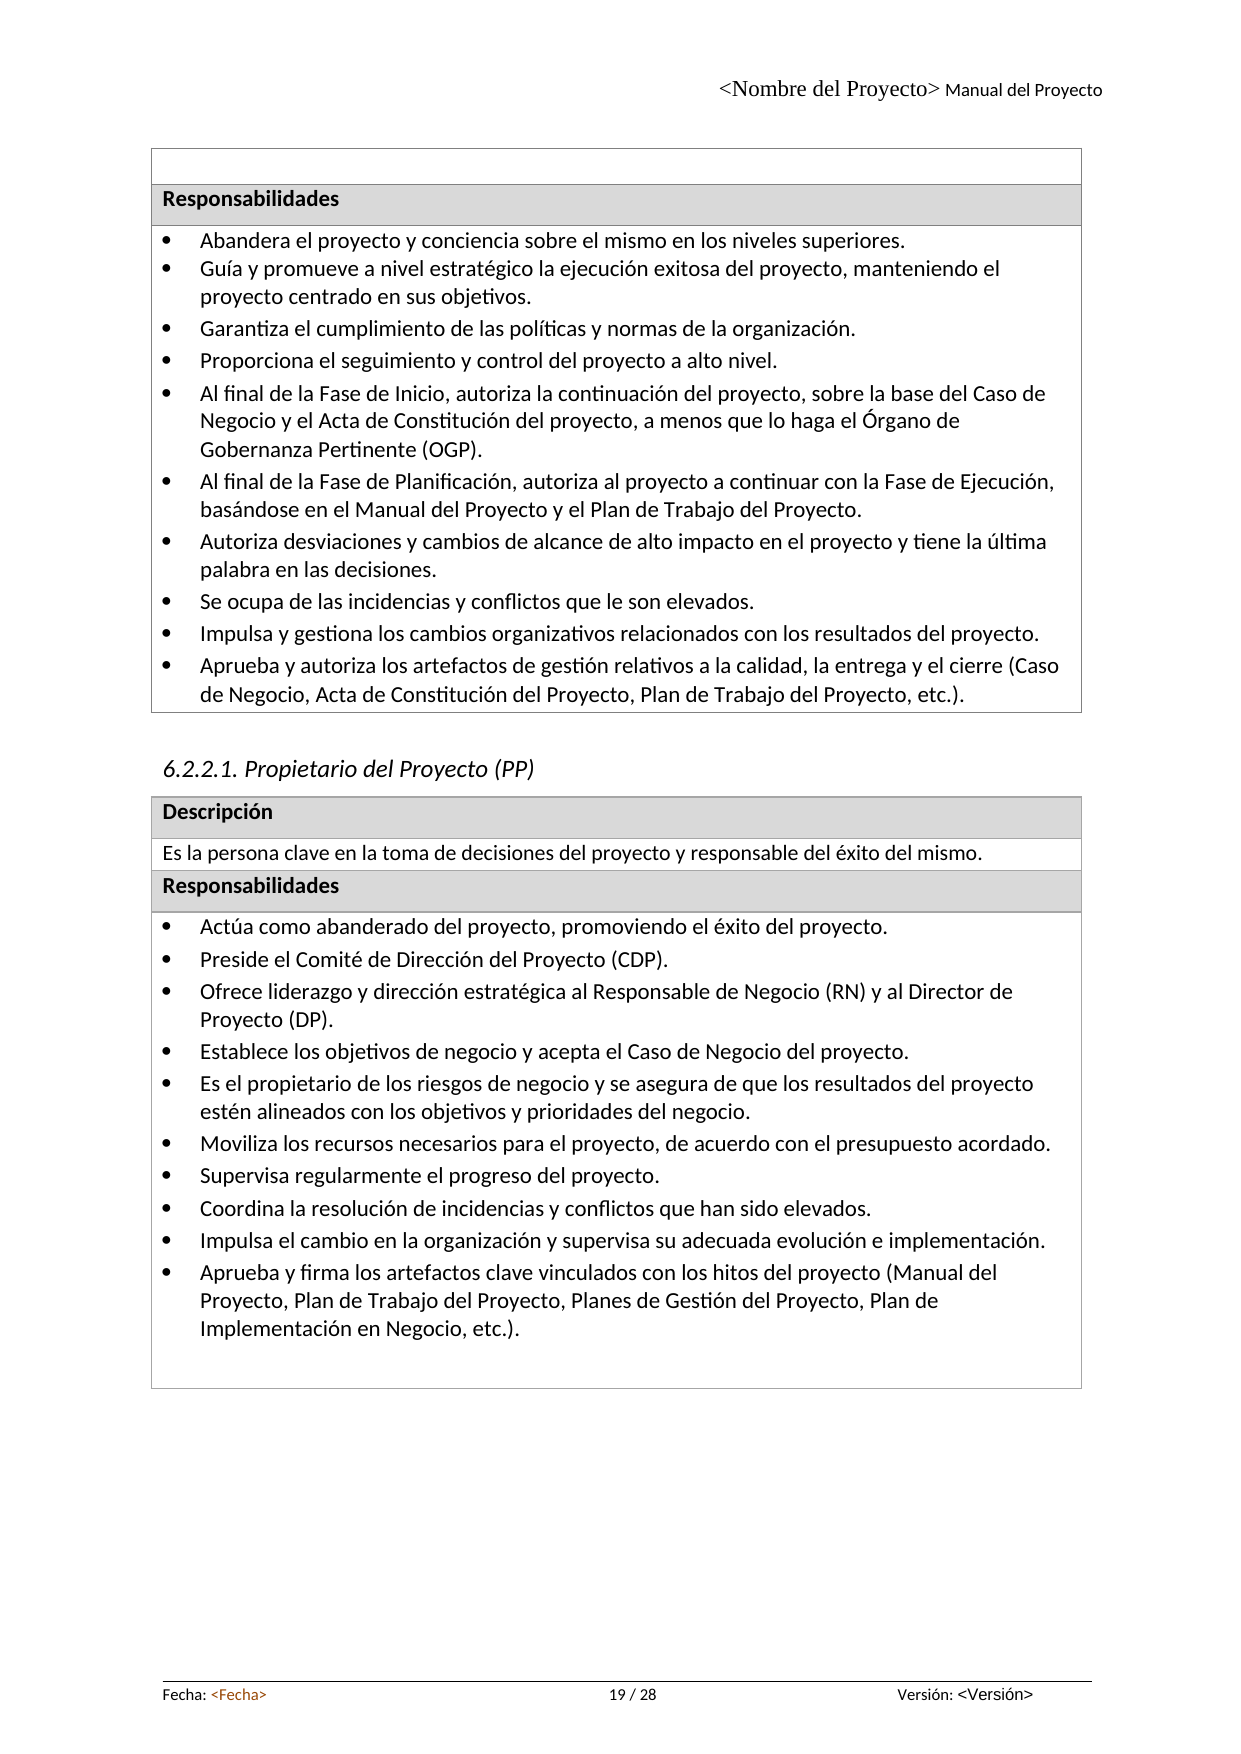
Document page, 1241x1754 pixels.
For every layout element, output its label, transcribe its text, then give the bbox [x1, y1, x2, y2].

subtitle Propietario del Proyecto (PP) [162, 753, 1092, 784]
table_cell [152, 149, 1081, 183]
table_header Descripción [152, 798, 1081, 838]
table_cell Responsabilidades [152, 871, 1081, 911]
table_cell Es la persona clave en la toma de decisiones del proyecto y responsable del éxito del mismo. [152, 839, 1081, 870]
table_cell Abandera el proyecto y conciencia sobre el mismo en los niveles superiores. Guía y promueve a nivel estratégico la ejecución exitosa del proyecto, manteniendo el proyecto centrado en sus objetivos. Garantiza el cumplimiento de las políticas y normas de la organización. Proporciona el seguimiento y control del proyecto a alto nivel. Al final de la Fase de Inicio, autoriza la continuación del proyecto, sobre la base del Caso de Negocio y el Acta de Constitución del proyecto, a menos que lo haga el Órgano de Gobernanza Pertinente (OGP). Al final de la Fase de Planificación, autoriza al proyecto a continuar con la Fase de Ejecución, basándose en el Manual del Proyecto y el Plan de Trabajo del Proyecto. Autoriza desviaciones y cambios de alcance de alto impacto en el proyecto y tiene la última palabra en las decisiones. Se ocupa de las incidencias y conflictos que le son elevados. Impulsa y gestiona los cambios organizativos relacionados con los resultados del proyecto. Aprueba y autoriza los artefactos de gestión relativos a la calidad, la entrega y el cierre (Caso de Negocio, Acta de Constitución del Proyecto, Plan de Trabajo del Proyecto, etc.). [152, 226, 1081, 712]
table_cell Actúa como abanderado del proyecto, promoviendo el éxito del proyecto. Preside el Comité de Dirección del Proyecto (CDP). Ofrece liderazgo y dirección estratégica al Responsable de Negocio (RN) y al Director de Proyecto (DP). Establece los objetivos de negocio y acepta el Caso de Negocio del proyecto. Es el propietario de los riesgos de negocio y se asegura de que los resultados del proyecto estén alineados con los objetivos y prioridades del negocio. Moviliza los recursos necesarios para el proyecto, de acuerdo con el presupuesto acordado. Supervisa regularmente el progreso del proyecto. Coordina la resolución de incidencias y conflictos que han sido elevados. Impulsa el cambio en la organización y supervisa su adecuada evolución e implementación. Aprueba y firma los artefactos clave vinculados con los hitos del proyecto (Manual del Proyecto, Plan de Trabajo del Proyecto, Planes de Gestión del Proyecto, Plan de Implementación en Negocio, etc.). [152, 913, 1081, 1388]
table_cell Responsabilidades [152, 185, 1081, 225]
